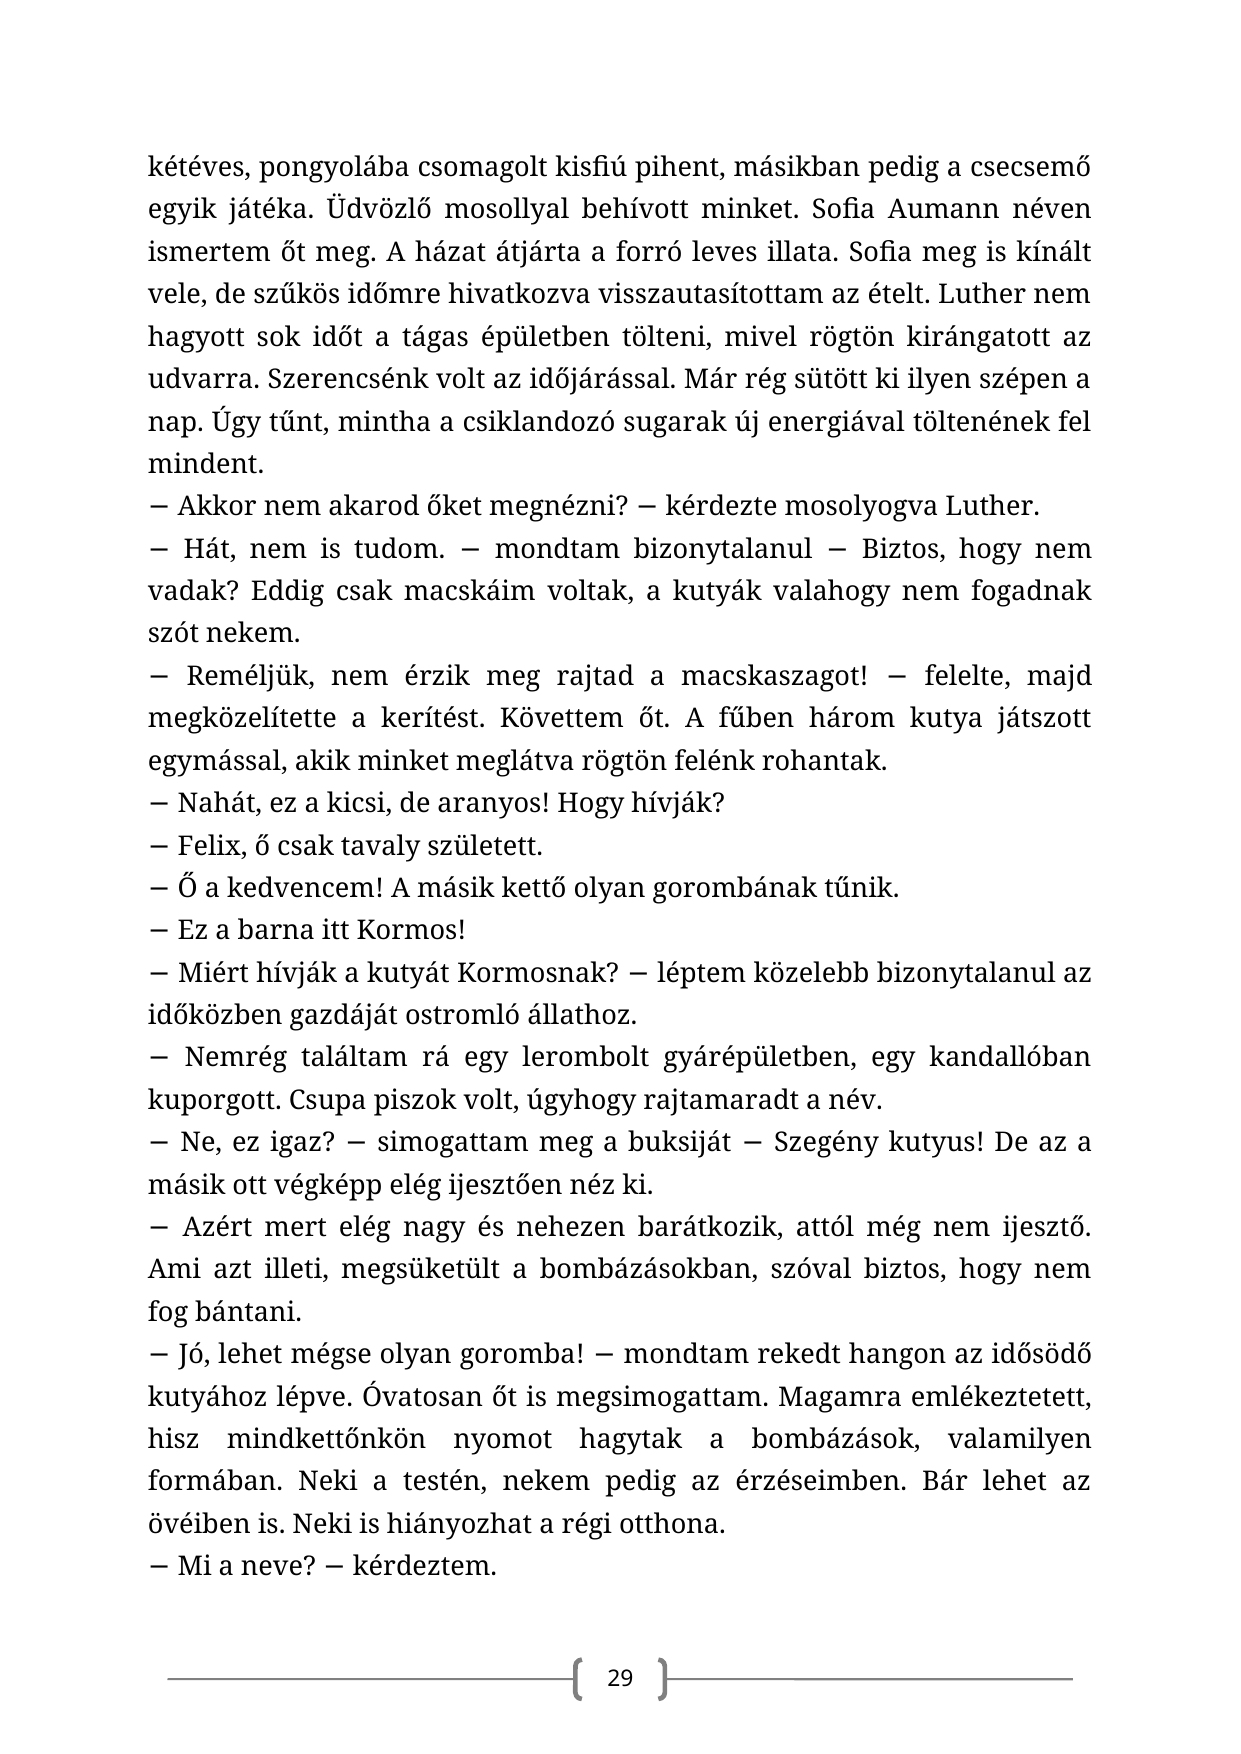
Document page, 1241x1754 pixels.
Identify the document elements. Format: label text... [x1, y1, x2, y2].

text − Ez a barna itt Kormos! [148, 911, 1093, 948]
text − Azért mert elég nagy és nehezen barátkozik, attól még nem ijesztő. Ami azt illeti, megsüketült a bombázásokban, szóval biztos, hogy nem fog bántani. [148, 1207, 1093, 1329]
text − Miért hívják a kutyát Kormosnak? − léptem közelebb bizonytalanul az időközben gazdáját ostromló állathoz. [148, 953, 1093, 1032]
text − Ő a kedvencem! A másik kettő olyan gorombának tűnik. [148, 868, 1093, 905]
text − Jó, lehet mégse olyan goromba! − mondtam rekedt hangon az idősödő kutyához lépve. Óvatosan őt is megsimogattam. Magamra emlékeztetett, hisz mindkettőnkön nyomot hagytak a bombázások, valamilyen formában. Neki a testén, nekem pedig az érzéseimben. Bár lehet az övéiben is. Neki is hiányozhat a régi otthona. [148, 1335, 1093, 1541]
text − Ne, ez igaz? − simogattam meg a buksiját − Szegény kutyus! De az a másik ott végképp elég ijesztően néz ki. [148, 1123, 1093, 1202]
text − Nahát, ez a kicsi, de aranyos! Hogy hívják? [148, 783, 1093, 820]
text − Mi a neve? − kérdeztem. [148, 1547, 1093, 1583]
text − Felix, ő csak tavaly született. [148, 826, 1093, 863]
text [148, 148, 1093, 481]
text − Nemrég találtam rá egy lerombolt gyárépületben, egy kandallóban kuporgott. Csupa piszok volt, úgyhogy rajtamaradt a név. [148, 1038, 1093, 1117]
text − Hát, nem is tudom. − mondtam bizonytalanul − Biztos, hogy nem vadak? Eddig csak macskáim voltak, a kutyák valahogy nem fogadnak szót nekem. [148, 529, 1093, 651]
text − Reméljük, nem érzik meg rajtad a macskaszagot! − felelte, majd megközelítette a kerítést. Követtem őt. A fűben három kutya játszott egymással, akik minket meglátva rögtön felénk rohantak. [148, 656, 1093, 778]
text − Akkor nem akarod őket megnézni? − kérdezte mosolyogva Luther. [148, 487, 1093, 524]
